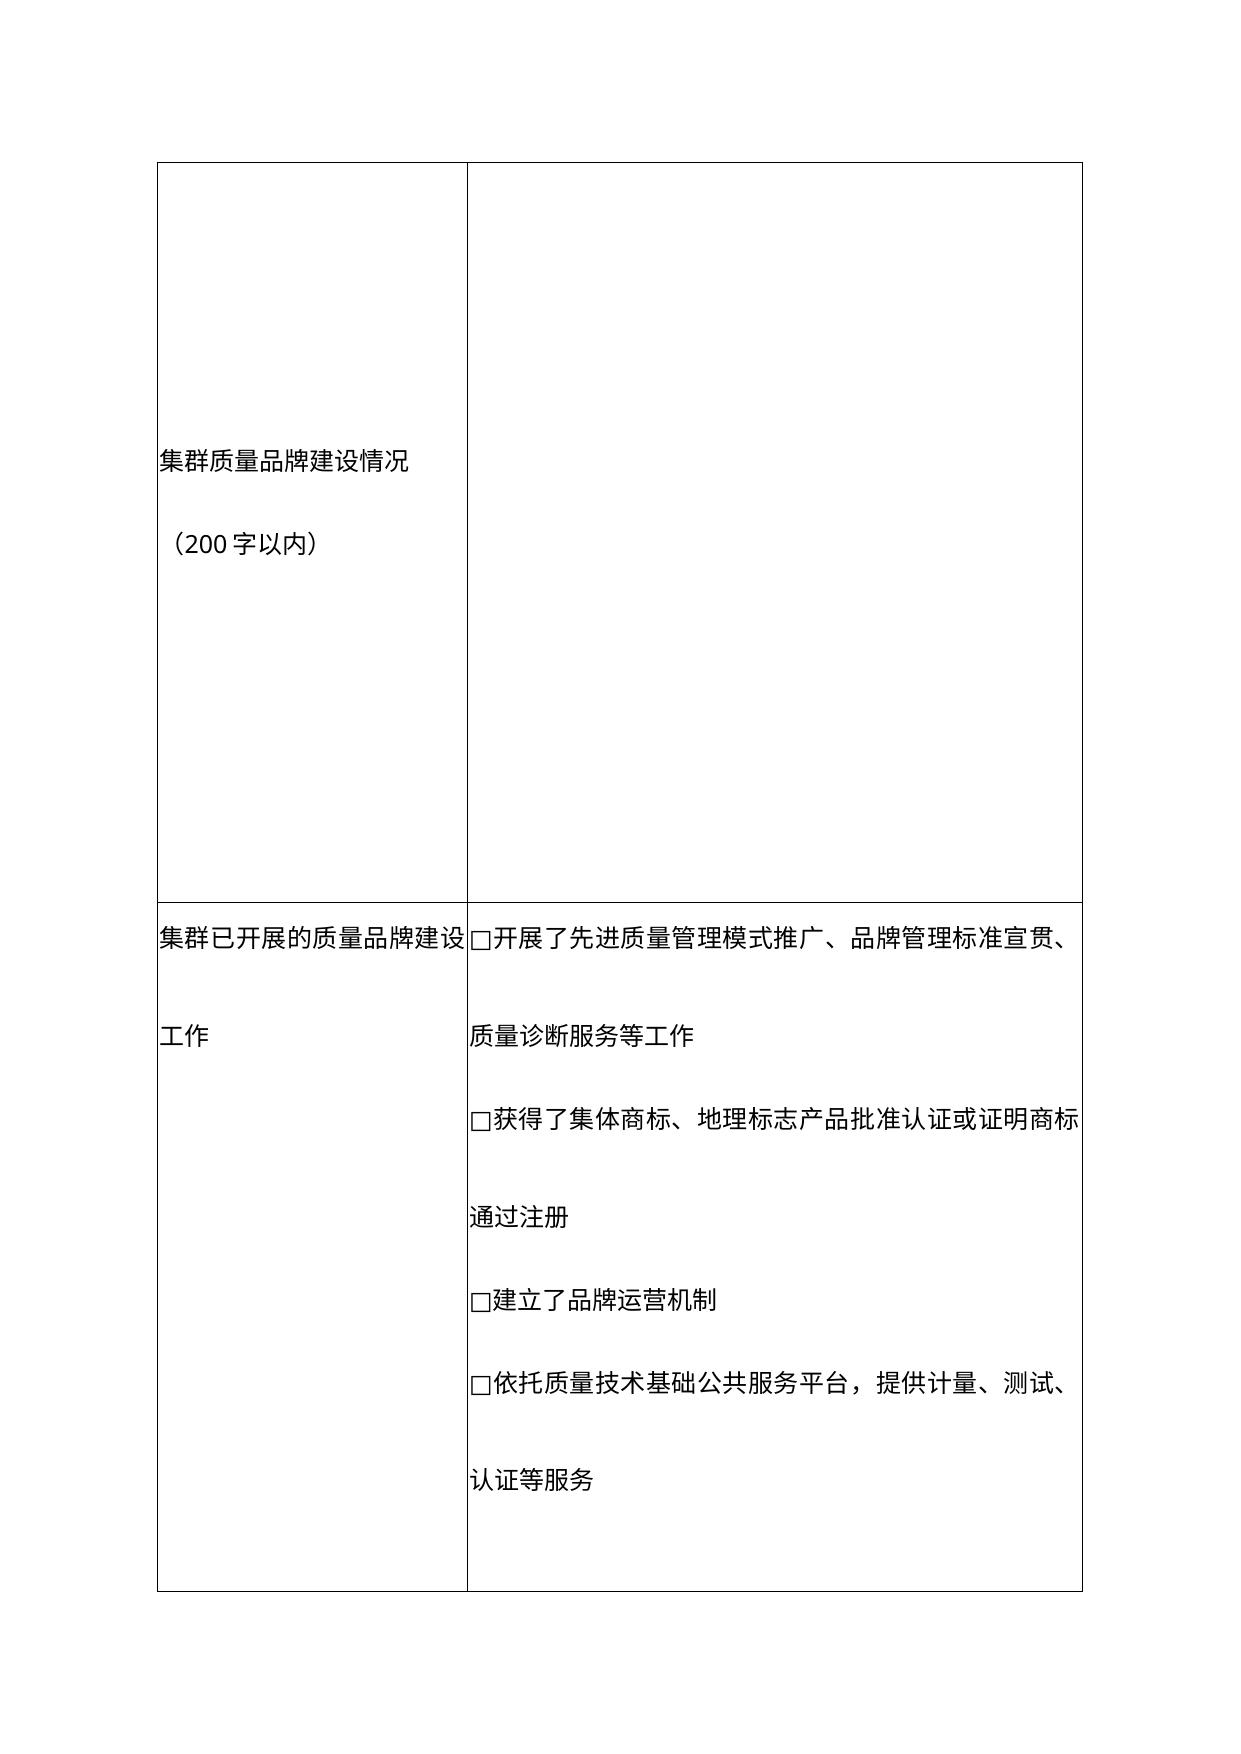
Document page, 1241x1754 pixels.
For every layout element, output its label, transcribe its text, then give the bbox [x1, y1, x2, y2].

table_cell 集群质量品牌建设情况 （200字以内） [158, 163, 467, 902]
table_cell 集群已开展的质量品牌建设工作 [158, 903, 467, 1591]
table_cell [468, 163, 1082, 902]
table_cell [468, 903, 1082, 1591]
